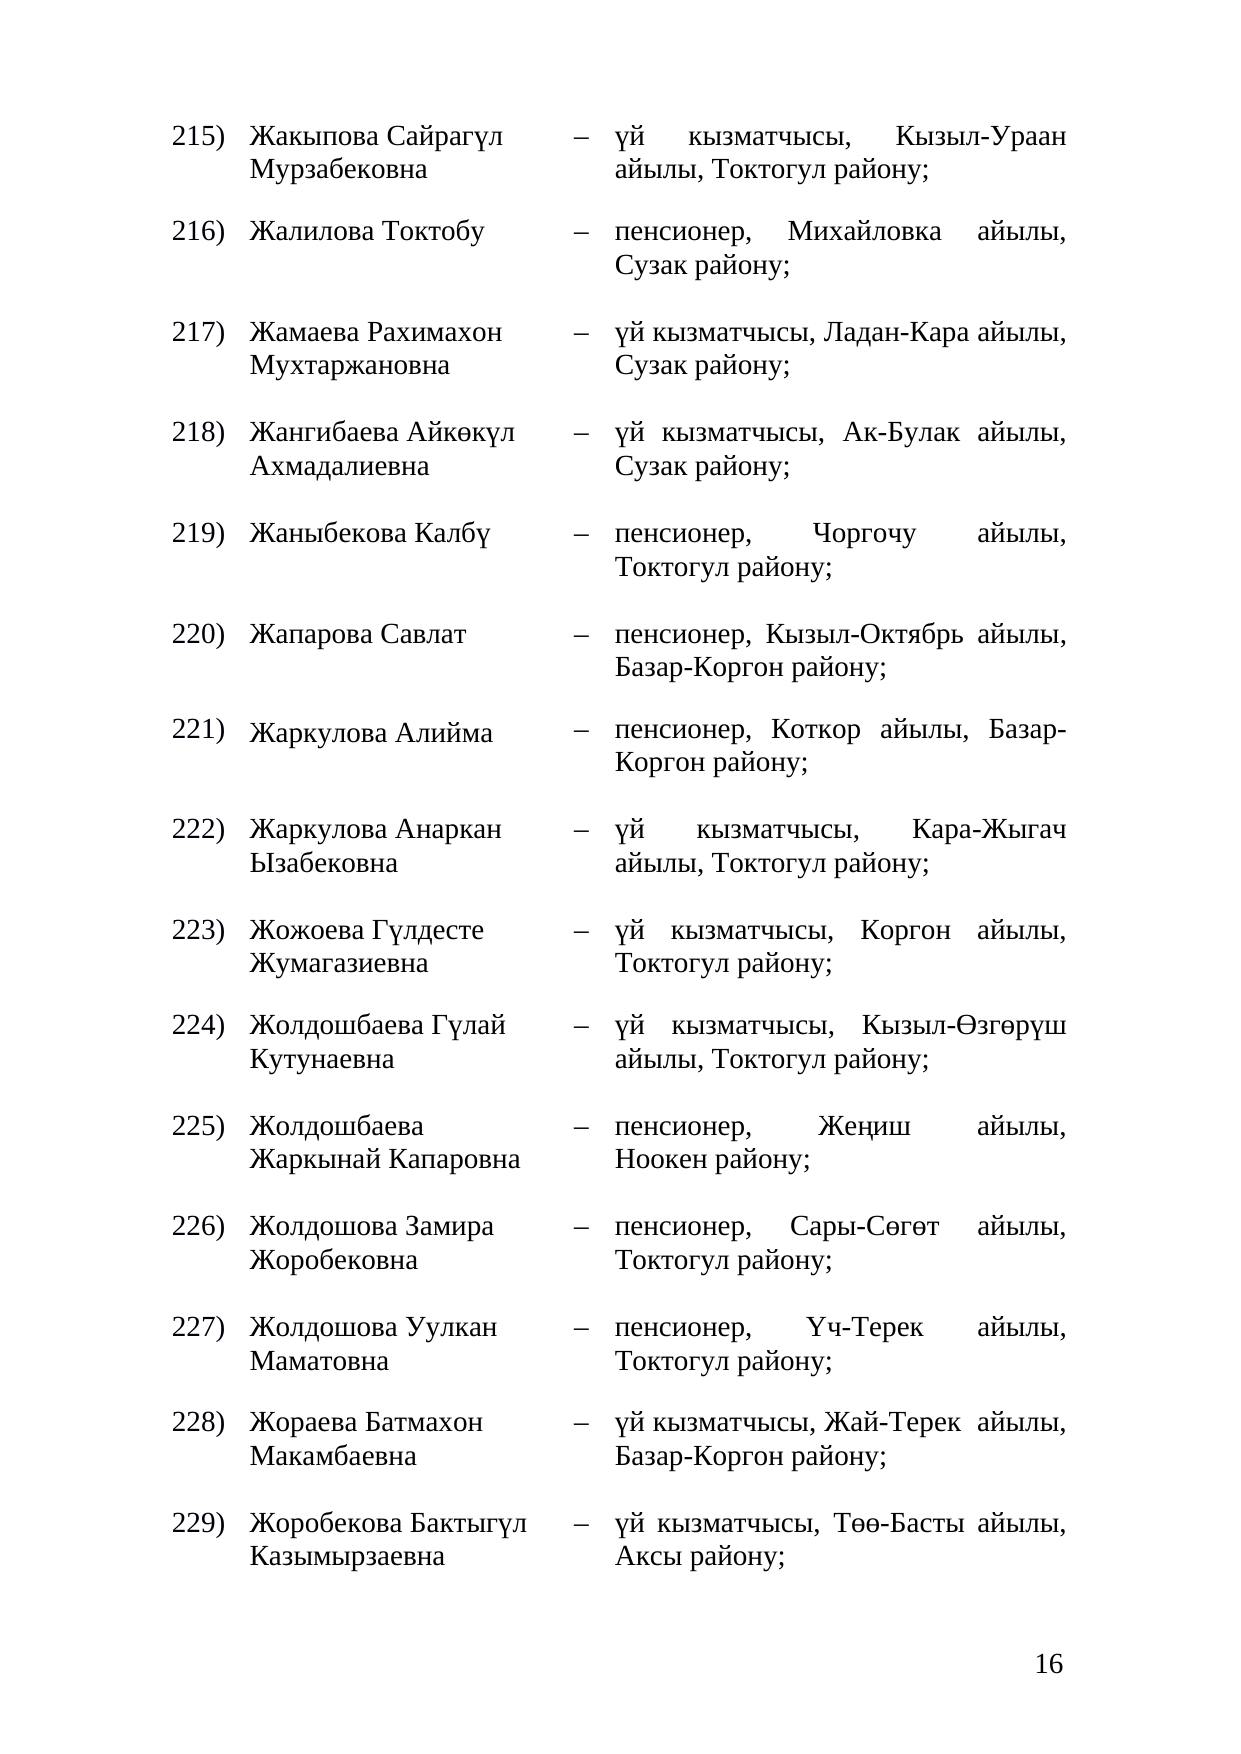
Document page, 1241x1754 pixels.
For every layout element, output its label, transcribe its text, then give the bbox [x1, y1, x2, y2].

table_cell Жолдошова Уулкан Маматовна [240, 1309, 565, 1404]
table_cell Жаныбекова Калбү [240, 515, 565, 616]
table_cell [163, 1505, 240, 1605]
table_cell Жапарова Савлат [240, 616, 565, 711]
table_cell – [565, 1404, 605, 1505]
table_cell үй кызматчысы, Ак-Булак айылы, Сузак району; [605, 415, 1078, 515]
table_cell Жолдошбаева Гүлай Кутунаевна [240, 1007, 565, 1108]
table_cell Жамаева Рахимахон Мухтаржановна [240, 314, 565, 414]
table_cell – [565, 213, 605, 314]
table_cell [163, 811, 240, 912]
table_cell пенсионер, Үч-Терек айылы, Токтогул району; [605, 1309, 1078, 1404]
table_cell – [565, 1309, 605, 1404]
table_cell пенсионер, Чоргочу айылы, Токтогул району; [605, 515, 1078, 616]
table_cell үй кызматчысы, Коргон айылы, Токтогул району; [605, 912, 1078, 1007]
table_cell – [565, 415, 605, 515]
table_cell – [565, 515, 605, 616]
table_cell [163, 1108, 240, 1208]
table_cell пенсионер, Коткор айылы, Базар-Коргон району; [605, 711, 1078, 811]
table_cell үй кызматчысы, Ладан-Кара айылы, Сузак району; [605, 314, 1078, 414]
table_cell – [565, 1108, 605, 1208]
table_cell – [565, 1007, 605, 1108]
table_cell Жаркулова Алийма [240, 711, 565, 811]
table_cell Жораева Батмахон Макамбаевна [240, 1404, 565, 1505]
table_cell үй кызматчысы, Кызыл-Ураан айылы, Токтогул району; [605, 118, 1078, 213]
table_cell – [565, 1505, 605, 1605]
table_cell үй кызматчысы, Төө-Басты айылы, Аксы району; [605, 1505, 1078, 1605]
table_cell Жоробекова Бактыгүл Казымырзаевна [240, 1505, 565, 1605]
table_cell [163, 118, 240, 213]
table_cell пенсионер, Михайловка айылы, Сузак району; [605, 213, 1078, 314]
table_cell Жалилова Токтобу [240, 213, 565, 314]
table_cell үй кызматчысы, Кара-Жыгач айылы, Токтогул району; [605, 811, 1078, 912]
table_cell – [565, 616, 605, 711]
table_cell [163, 515, 240, 616]
table_cell – [565, 314, 605, 414]
table_cell – [565, 1209, 605, 1309]
table_cell Жаркулова Анаркан Ызабековна [240, 811, 565, 912]
table_cell Жожоева Гүлдесте Жумагазиевна [240, 912, 565, 1007]
table_cell Жолдошова Замира Жоробековна [240, 1209, 565, 1309]
table_cell [163, 711, 240, 811]
table_cell пенсионер, Сары-Сөгөт айылы, Токтогул району; [605, 1209, 1078, 1309]
table_cell – [565, 912, 605, 1007]
table_cell үй кызматчысы, Кызыл-Өзгөрүш айылы, Токтогул району; [605, 1007, 1078, 1108]
table_cell [163, 314, 240, 414]
table_cell – [565, 711, 605, 811]
table_cell пенсионер, Жеңиш айылы, Ноокен району; [605, 1108, 1078, 1208]
table_cell [163, 1007, 240, 1108]
table_cell – [565, 118, 605, 213]
table_cell [163, 1404, 240, 1505]
table_cell Жолдошбаева Жаркынай Капаровна [240, 1108, 565, 1208]
table_cell үй кызматчысы, Жай-Терек айылы, Базар-Коргон району; [605, 1404, 1078, 1505]
table_cell Жангибаева Айкөкүл Ахмадалиевна [240, 415, 565, 515]
table_cell [163, 1309, 240, 1404]
table_cell [163, 912, 240, 1007]
table_cell [163, 213, 240, 314]
table_cell пенсионер, Кызыл-Октябрь айылы, Базар-Коргон району; [605, 616, 1078, 711]
table_cell [163, 616, 240, 711]
table_cell Жакыпова Сайрагүл Мурзабековна [240, 118, 565, 213]
table_cell [163, 415, 240, 515]
table_cell – [565, 811, 605, 912]
table_cell [163, 1209, 240, 1309]
